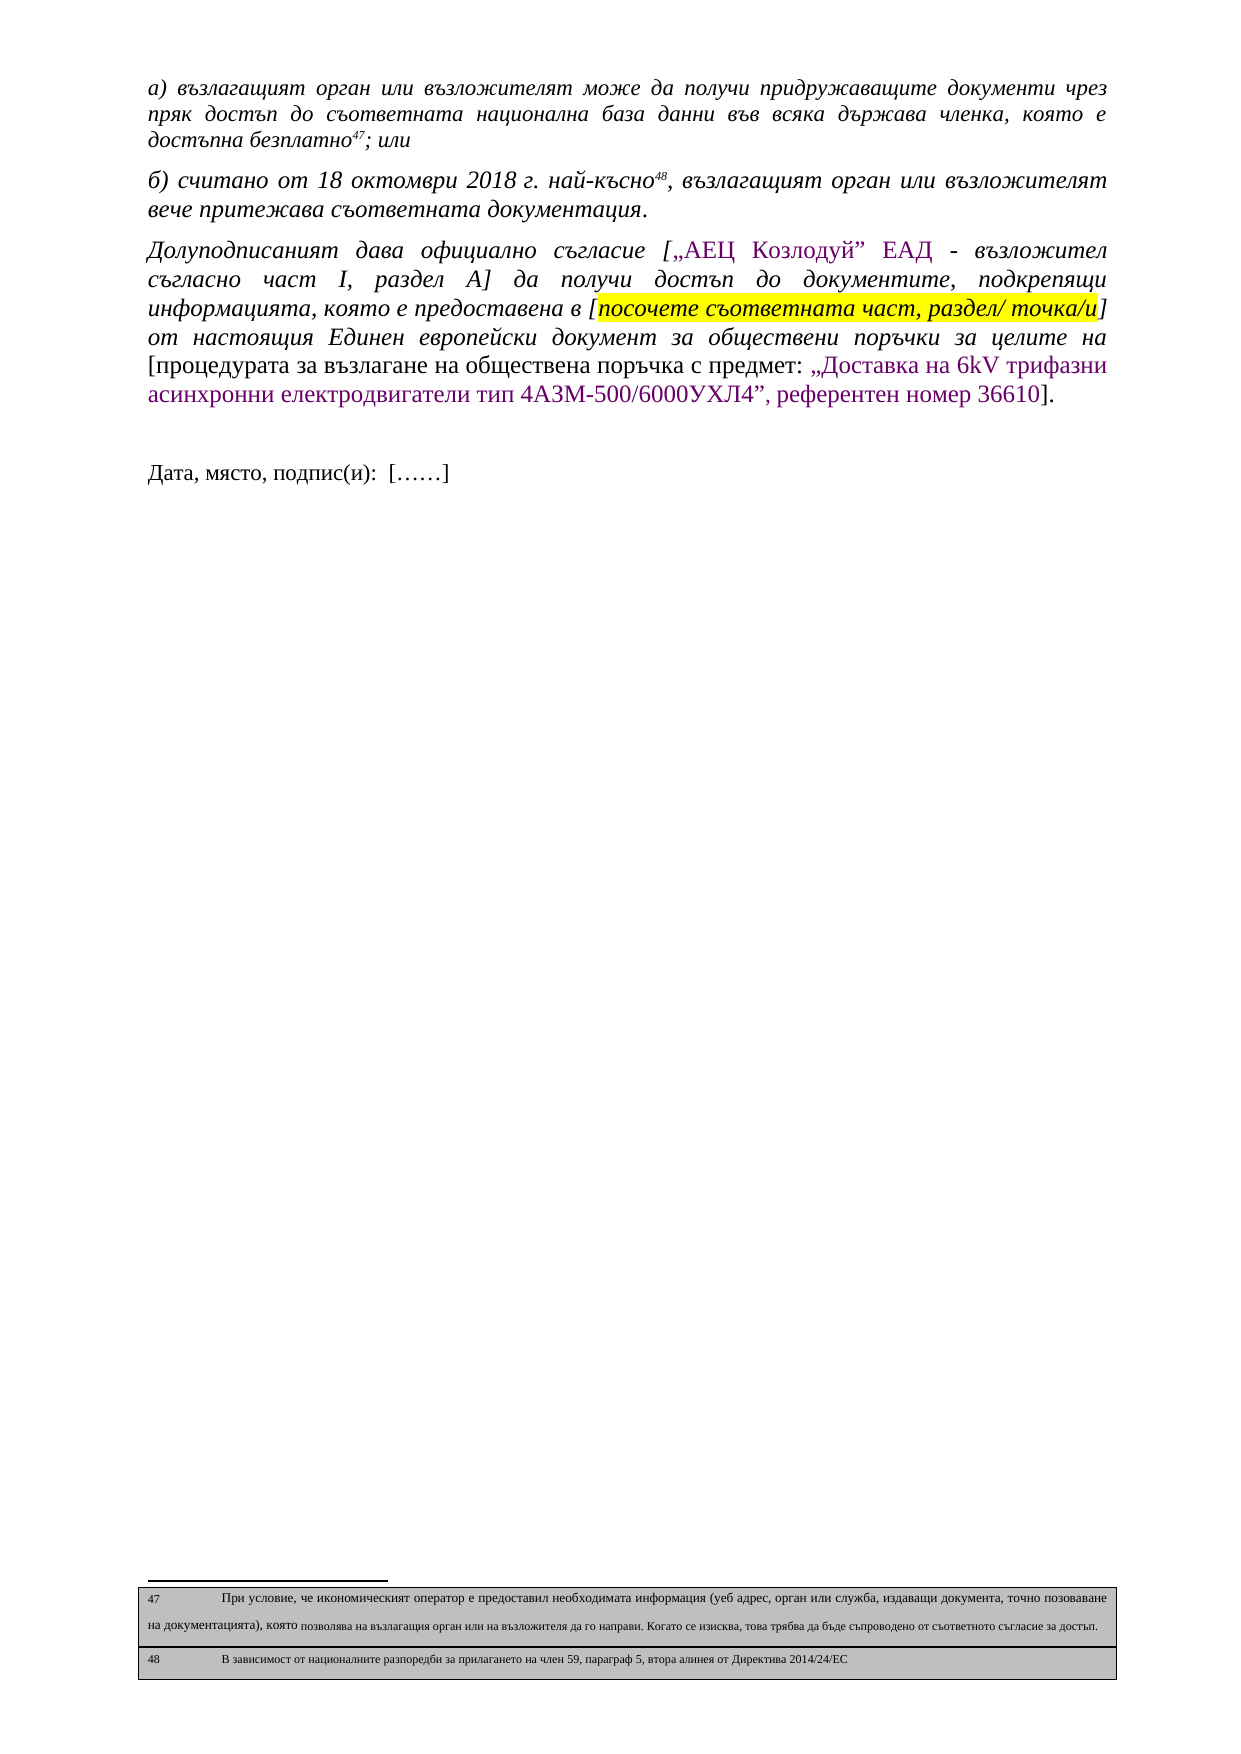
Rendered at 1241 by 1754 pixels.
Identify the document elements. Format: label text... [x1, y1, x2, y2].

text Дата, място, подпис(и): [……] [148, 459, 1108, 486]
text Долуподписаният дава официално съгласие [„АЕЦ Козлодуй” ЕАД - възложител съгласно част I, раздел A] да получи достъп до документите, подкрепящи информацията, която е предоставена в [посочете съответната част, раздел/ точка/и] от настоящия Единен европейски документ за обществени поръчки за целите на [процедурата за възлагане на обществена поръчка с предмет: „Доставка на 6kV трифазни асинхронни електродвигатели тип 4АЗМ-500/6000УХЛ4”, референтен номер 36610]. [148, 235, 1107, 408]
text б) считано от 18 октомври 2018 г. най-късно, възлагащият орган или възложителят вече притежава съответната документация. [148, 165, 1108, 223]
text а) възлагащият орган или възложителят може да получи придружаващите документи чрез пряк достъп до съответната национална база данни във всяка държава членка, която е достъпна безплатно; или [148, 74, 1108, 153]
